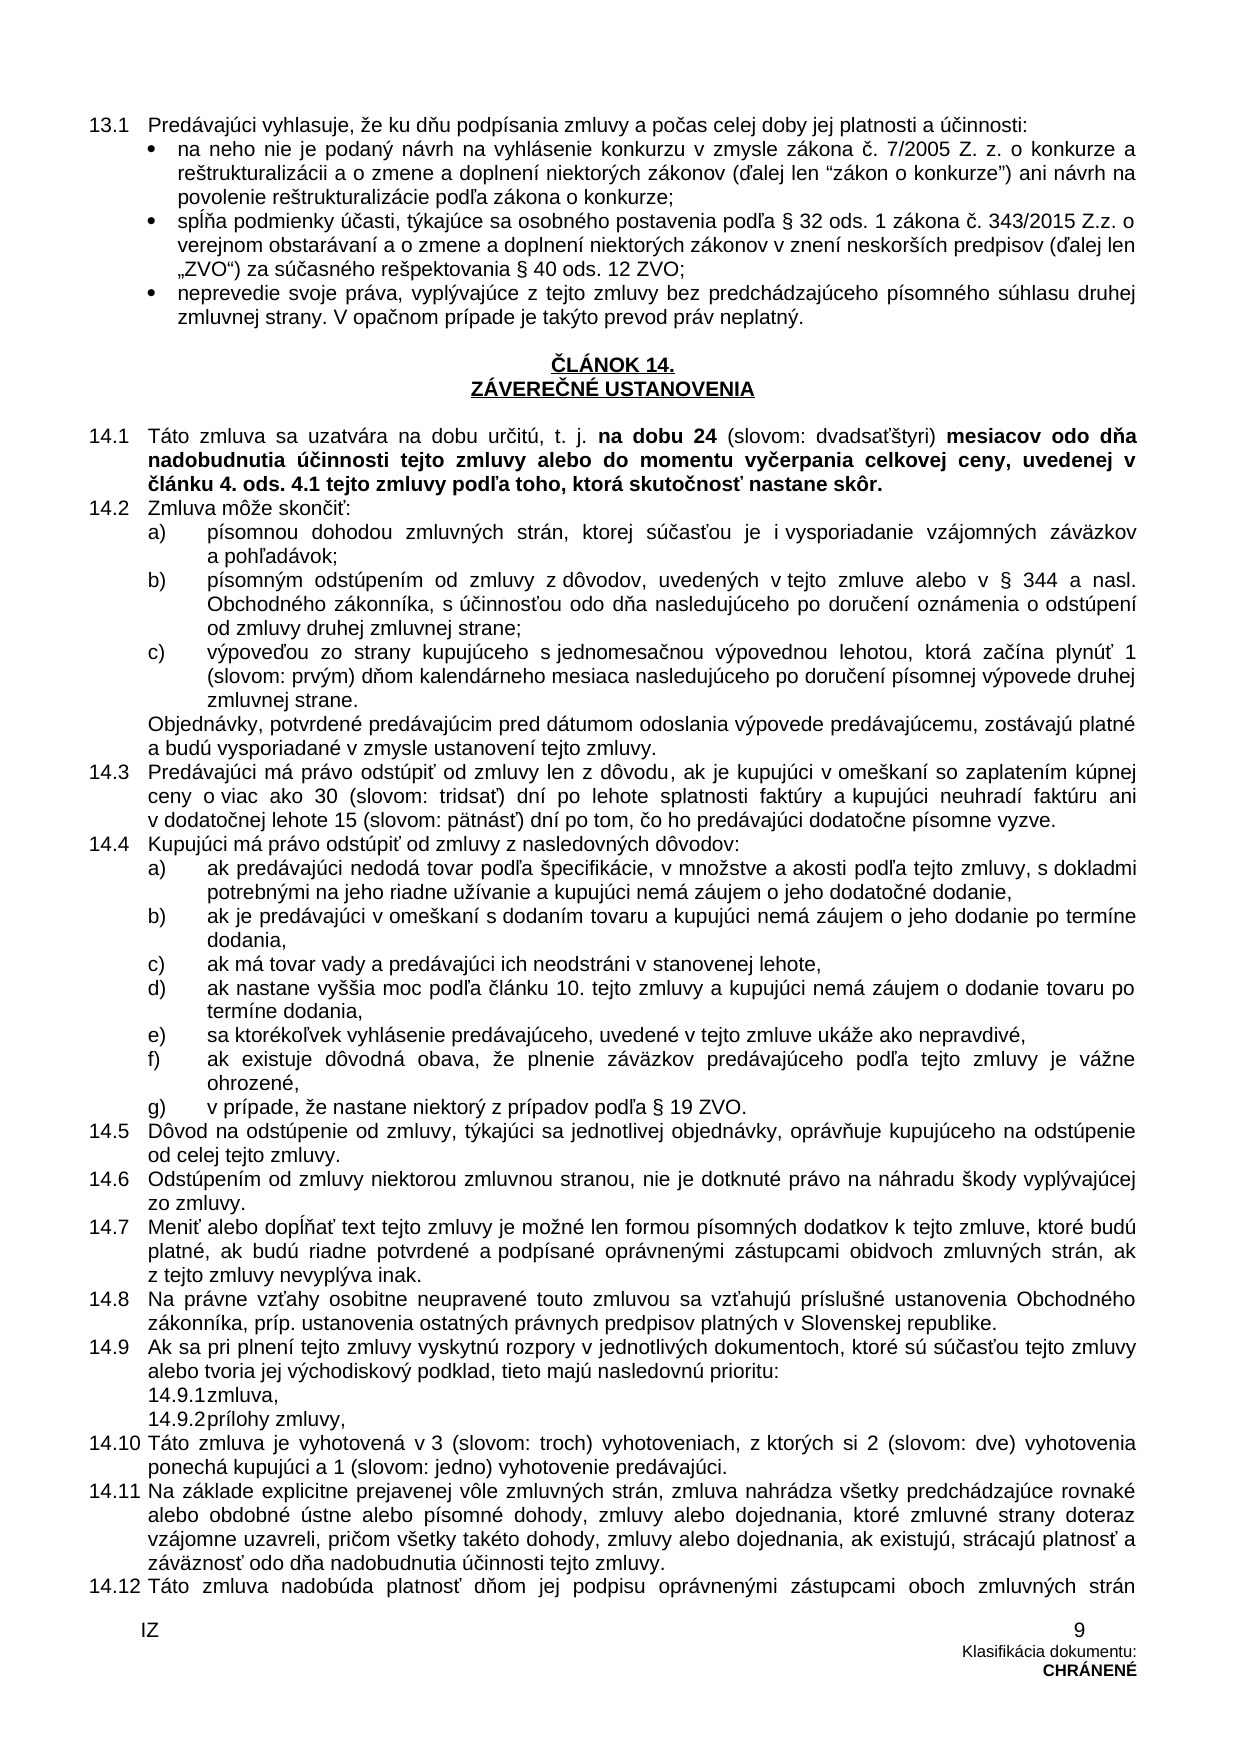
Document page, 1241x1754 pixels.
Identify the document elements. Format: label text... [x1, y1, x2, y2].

list Predávajúci vyhlasuje, že ku dňu podpísania zmluvy a počas celej doby jej platnosti a účinnosti: [89, 113, 1137, 137]
list Zmluva môže skončiť: [89, 496, 1137, 520]
list v prípade, že nastane niektorý z prípadov podľa § 19 ZVO. [148, 1095, 1137, 1119]
text Objednávky, potvrdené predávajúcim pred dátumom odoslania výpovede predávajúcemu, zostávajú platné a budú vysporiadané v zmysle ustanovení tejto zmluvy. [148, 712, 1137, 760]
list Táto zmluva sa uzatvára na dobu určitú, t. j. na dobu 24 (slovom: dvadsaťštyri) mesiacov odo dňa nadobudnutia účinnosti tejto zmluvy alebo do momentu vyčerpania celkovej ceny, uvedenej v článku 4. ods. 4.1 tejto zmluvy podľa toho, ktorá skutočnosť nastane skôr. [89, 424, 1137, 496]
list ak je predávajúci v omeškaní s dodaním tovaru a kupujúci nemá záujem o jeho dodanie po termíne dodania, [148, 903, 1137, 951]
list zmluva, [148, 1383, 1137, 1407]
list ak existuje dôvodná obava, že plnenie záväzkov predávajúceho podľa tejto zmluvy je vážne ohrozené, [148, 1047, 1137, 1095]
list Táto zmluva je vyhotovená v 3 (slovom: troch) vyhotoveniach, z ktorých si 2 (slovom: dve) vyhotovenia ponechá kupujúci a 1 (slovom: jedno) vyhotovenie predávajúci. [89, 1431, 1137, 1478]
text a) písomnou dohodou zmluvných strán, ktorej súčasťou je i vysporiadanie vzájomných záväzkov a pohľadávok; [148, 520, 1137, 568]
list Odstúpením od zmluvy niektorou zmluvnou stranou, nie je dotknuté právo na náhradu škody vyplývajúcej zo zmluvy. [89, 1167, 1137, 1215]
list na neho nie je podaný návrh na vyhlásenie konkurzu v zmysle zákona č. 7/2005 Z. z. o konkurze a reštrukturalizácii a o zmene a doplnení niektorých zákonov (ďalej len “zákon o konkurze”) ani návrh na povolenie reštrukturalizácie podľa zákona o konkurze; [148, 137, 1137, 208]
list Ak sa pri plnení tejto zmluvy vyskytnú rozpory v jednotlivých dokumentoch, ktoré sú súčasťou tejto zmluvy alebo tvoria jej východiskový podklad, tieto majú nasledovnú prioritu: [89, 1335, 1137, 1383]
text b) písomným odstúpením od zmluvy z dôvodov, uvedených v tejto zmluve alebo v § 344 a nasl. Obchodného zákonníka, s účinnosťou odo dňa nasledujúceho po doručení oznámenia o odstúpení od zmluvy druhej zmluvnej strane; [148, 568, 1137, 640]
list Kupujúci má právo odstúpiť od zmluvy z nasledovných dôvodov: [89, 832, 1137, 856]
text c) výpoveďou zo strany kupujúceho s jednomesačnou výpovednou lehotou, ktorá začína plynúť 1 (slovom: prvým) dňom kalendárneho mesiaca nasledujúceho po doručení písomnej výpovede druhej zmluvnej strane. [148, 640, 1137, 712]
list prílohy zmluvy, [148, 1407, 1137, 1431]
list Dôvod na odstúpenie od zmluvy, týkajúci sa jednotlivej objednávky, oprávňuje kupujúceho na odstúpenie od celej tejto zmluvy. [89, 1119, 1137, 1167]
list Na právne vzťahy osobitne neupravené touto zmluvou sa vzťahujú príslušné ustanovenia Obchodného zákonníka, príp. ustanovenia ostatných právnych predpisov platných v Slovenskej republike. [89, 1287, 1137, 1335]
list ak má tovar vady a predávajúci ich neodstráni v stanovenej lehote, [148, 951, 1137, 975]
list ak predávajúci nedodá tovar podľa špecifikácie, v množstve a akosti podľa tejto zmluvy, s dokladmi potrebnými na jeho riadne užívanie a kupujúci nemá záujem o jeho dodatočné dodanie, [148, 856, 1137, 903]
list neprevedie svoje práva, vyplývajúce z tejto zmluvy bez predchádzajúceho písomného súhlasu druhej zmluvnej strany. V opačnom prípade je takýto prevod práv neplatný. [148, 281, 1137, 328]
list sa ktorékoľvek vyhlásenie predávajúceho, uvedené v tejto zmluve ukáže ako nepravdivé, [148, 1023, 1137, 1047]
list Predávajúci má právo odstúpiť od zmluvy len z dôvodu, ak je kupujúci v omeškaní so zaplatením kúpnej ceny o viac ako 30 (slovom: tridsať) dní po lehote splatnosti faktúry a kupujúci neuhradí faktúru ani v dodatočnej lehote 15 (slovom: pätnásť) dní po tom, čo ho predávajúci dodatočne písomne vyzve. [89, 760, 1137, 832]
list ak nastane vyššia moc podľa článku 10. tejto zmluvy a kupujúci nemá záujem o dodanie tovaru po termíne dodania, [148, 975, 1137, 1023]
list článok 14. [89, 352, 1137, 376]
list Meniť alebo dopĺňať text tejto zmluvy je možné len formou písomných dodatkov k tejto zmluve, ktoré budú platné, ak budú riadne potvrdené a podpísané oprávnenými zástupcami obidvoch zmluvných strán, ak z tejto zmluvy nevyplýva inak. [89, 1215, 1137, 1287]
list spĺňa podmienky účasti, týkajúce sa osobného postavenia podľa § 32 ods. 1 zákona č. 343/2015 Z.z. o verejnom obstarávaní a o zmene a doplnení niektorých zákonov v znení neskorších predpisov (ďalej len „ZVO“) za súčasného rešpektovania § 40 ods. 12 ZVO; [148, 208, 1137, 281]
list Na základe explicitne prejavenej vôle zmluvných strán, zmluva nahrádza všetky predchádzajúce rovnaké alebo obdobné ústne alebo písomné dohody, zmluvy alebo dojednania, ktoré zmluvné strany doteraz vzájomne uzavreli, pričom všetky takéto dohody, zmluvy alebo dojednania, ak existujú, strácajú platnosť a záväznosť odo dňa nadobudnutia účinnosti tejto zmluvy. [89, 1478, 1137, 1574]
list Záverečné ustanovenia [89, 376, 1137, 400]
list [89, 1574, 1137, 1598]
